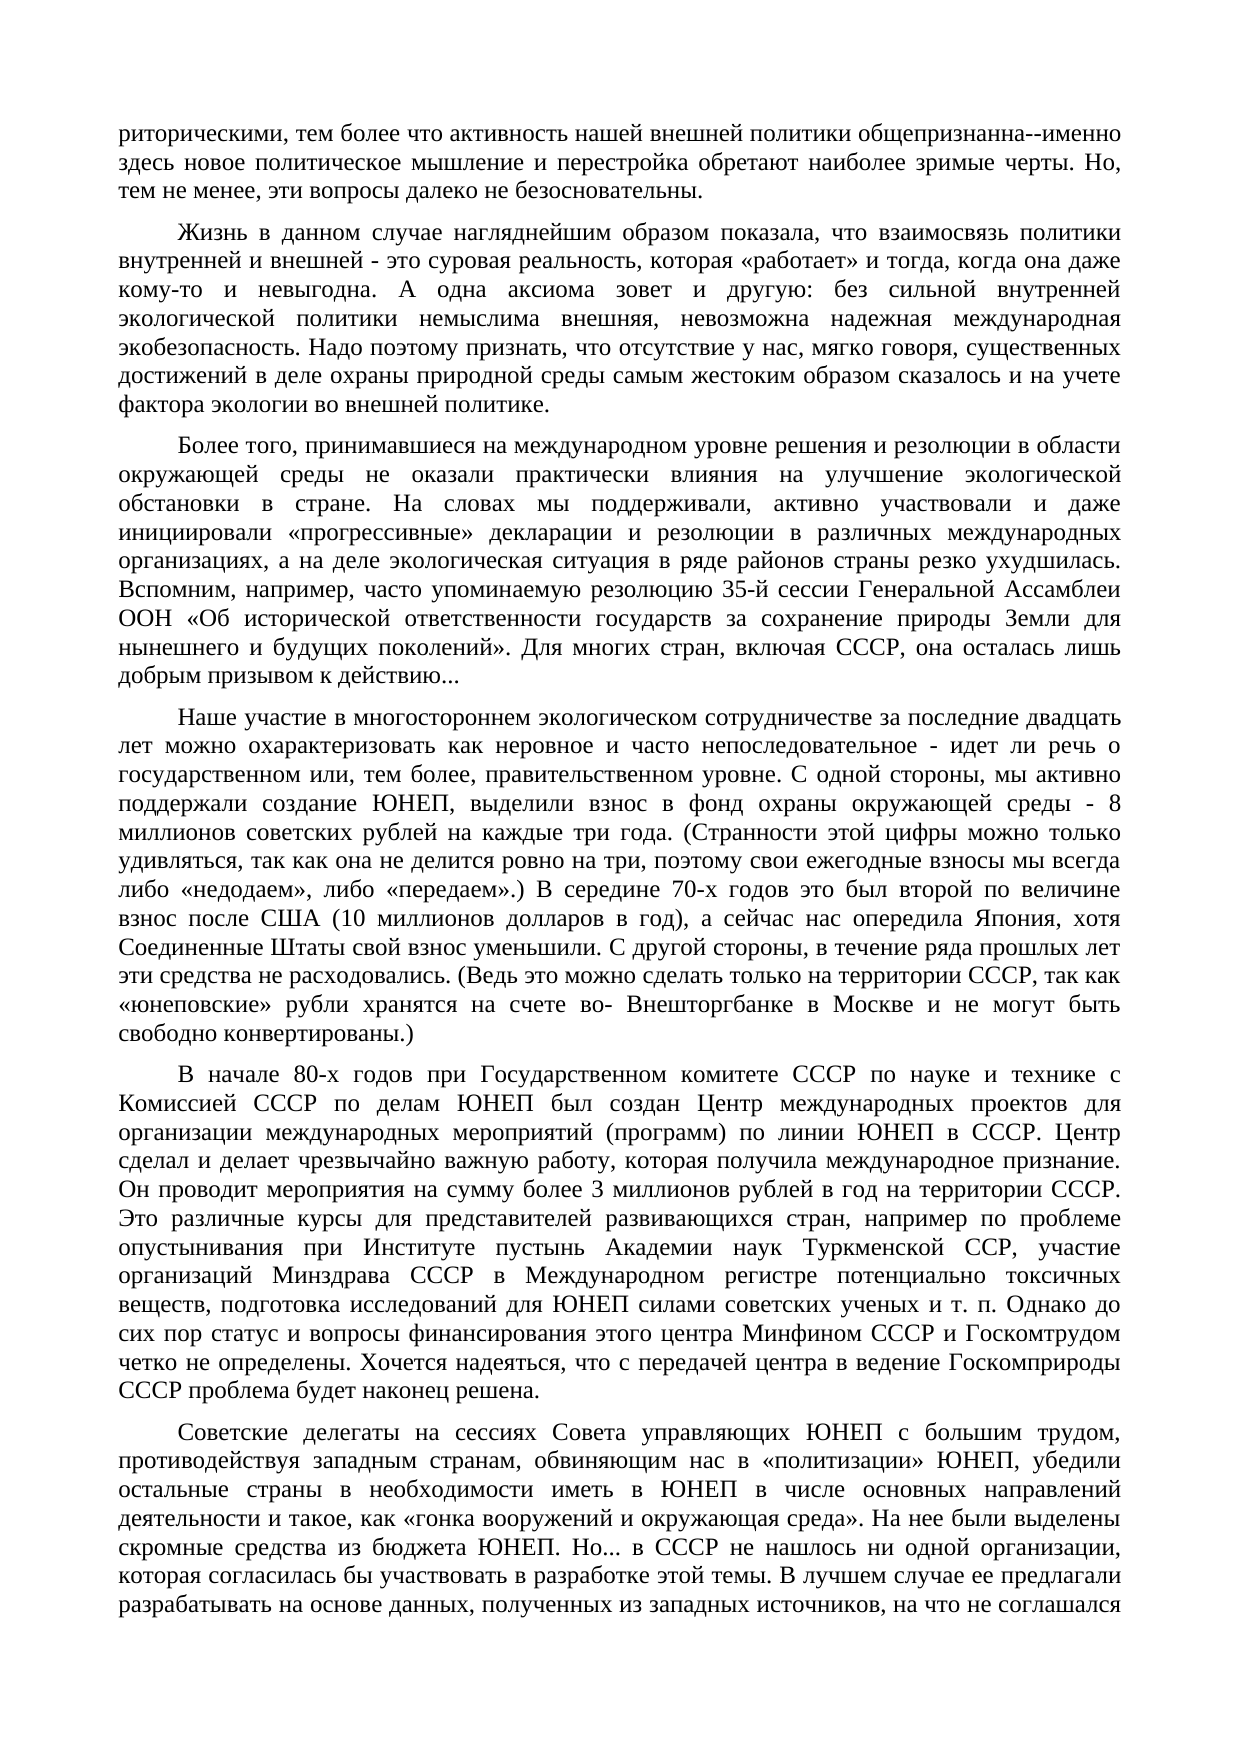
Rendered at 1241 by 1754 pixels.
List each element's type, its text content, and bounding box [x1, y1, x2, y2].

text Жизнь в данном случае нагляднейшим образом показала, что взаимосвязь политики внутренней и внешней - это суровая реальность, которая «работает» и тогда, когда она даже кому-то и невыгодна. А одна аксиома зовет и другую: без сильной внутренней экологической политики немыслима внешняя, невозможна надежная международная экобезопасность. Надо поэтому признать, что отсутствие у нас, мягко говоря, существенных достижений в деле охраны природной среды самым жестоким образом сказалось и на учете фактора экологии во внешней политике. [118, 217, 1122, 418]
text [118, 118, 1122, 204]
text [118, 1417, 1122, 1618]
text Наше участие в многостороннем экологическом сотрудничестве за последние двадцать лет можно охарактеризовать как неровное и часто непоследовательное - идет ли речь о государственном или, тем более, правительственном уровне. С одной стороны, мы активно поддержали создание ЮНЕП, выделили взнос в фонд охраны окружающей среды - 8 миллионов советских рублей на каждые три года. (Странности этой цифры можно только удивляться, так как она не делится ровно на три, поэтому свои ежегодные взносы мы всегда либо «недодаем», либо «передаем».) В середине 70-х годов это был второй по величине взнос после США (10 миллионов долларов в год), а сейчас нас опередила Япония, хотя Соединенные Штаты свой взнос уменьшили. С другой стороны, в течение ряда прошлых лет эти средства не расходовались. (Ведь это можно сделать только на территории СССР, так как «юнеповские» рубли хранятся на счете во- Внешторгбанке в Москве и не могут быть свободно конвертированы.) [118, 702, 1122, 1047]
text Более того, принимавшиеся на международном уровне решения и резолюции в области окружающей среды не оказали практически влияния на улучшение экологической обстановки в стране. На словах мы поддерживали, активно участвовали и даже инициировали «прогрессивные» декларации и резолюции в различных международных организациях, а на деле экологическая ситуация в ряде районов страны резко ухудшилась. Вспомним, например, часто упоминаемую резолюцию 35-й сессии Генеральной Ассамблеи ООН «Об исторической ответственности государств за сохранение природы Земли для нынешнего и будущих поколений». Для многих стран, включая СССР, она осталась лишь добрым призывом к действию... [118, 431, 1122, 689]
text В начале 80-х годов при Государственном комитете СССР по науке и технике с Комиссией СССР по делам ЮНЕП был создан Центр международных проектов для организации международных мероприятий (программ) по линии ЮНЕП в СССР. Центр сделал и делает чрезвычайно важную работу, которая получила международное признание. Он проводит мероприятия на сумму более 3 миллионов рублей в год на территории СССР. Это различные курсы для представителей развивающихся стран, например по проблеме опустынивания при Институте пустынь Академии наук Туркменской ССР, участие организаций Минздрава СССР в Международном регистре потенциально токсичных веществ, подготовка исследований для ЮНЕП силами советских ученых и т. п. Однако до сих пор статус и вопросы финансирования этого центра Минфином СССР и Госкомтрудом четко не определены. Хочется надеяться, что с передачей центра в ведение Госкомприроды СССР проблема будет наконец решена. [118, 1059, 1122, 1404]
